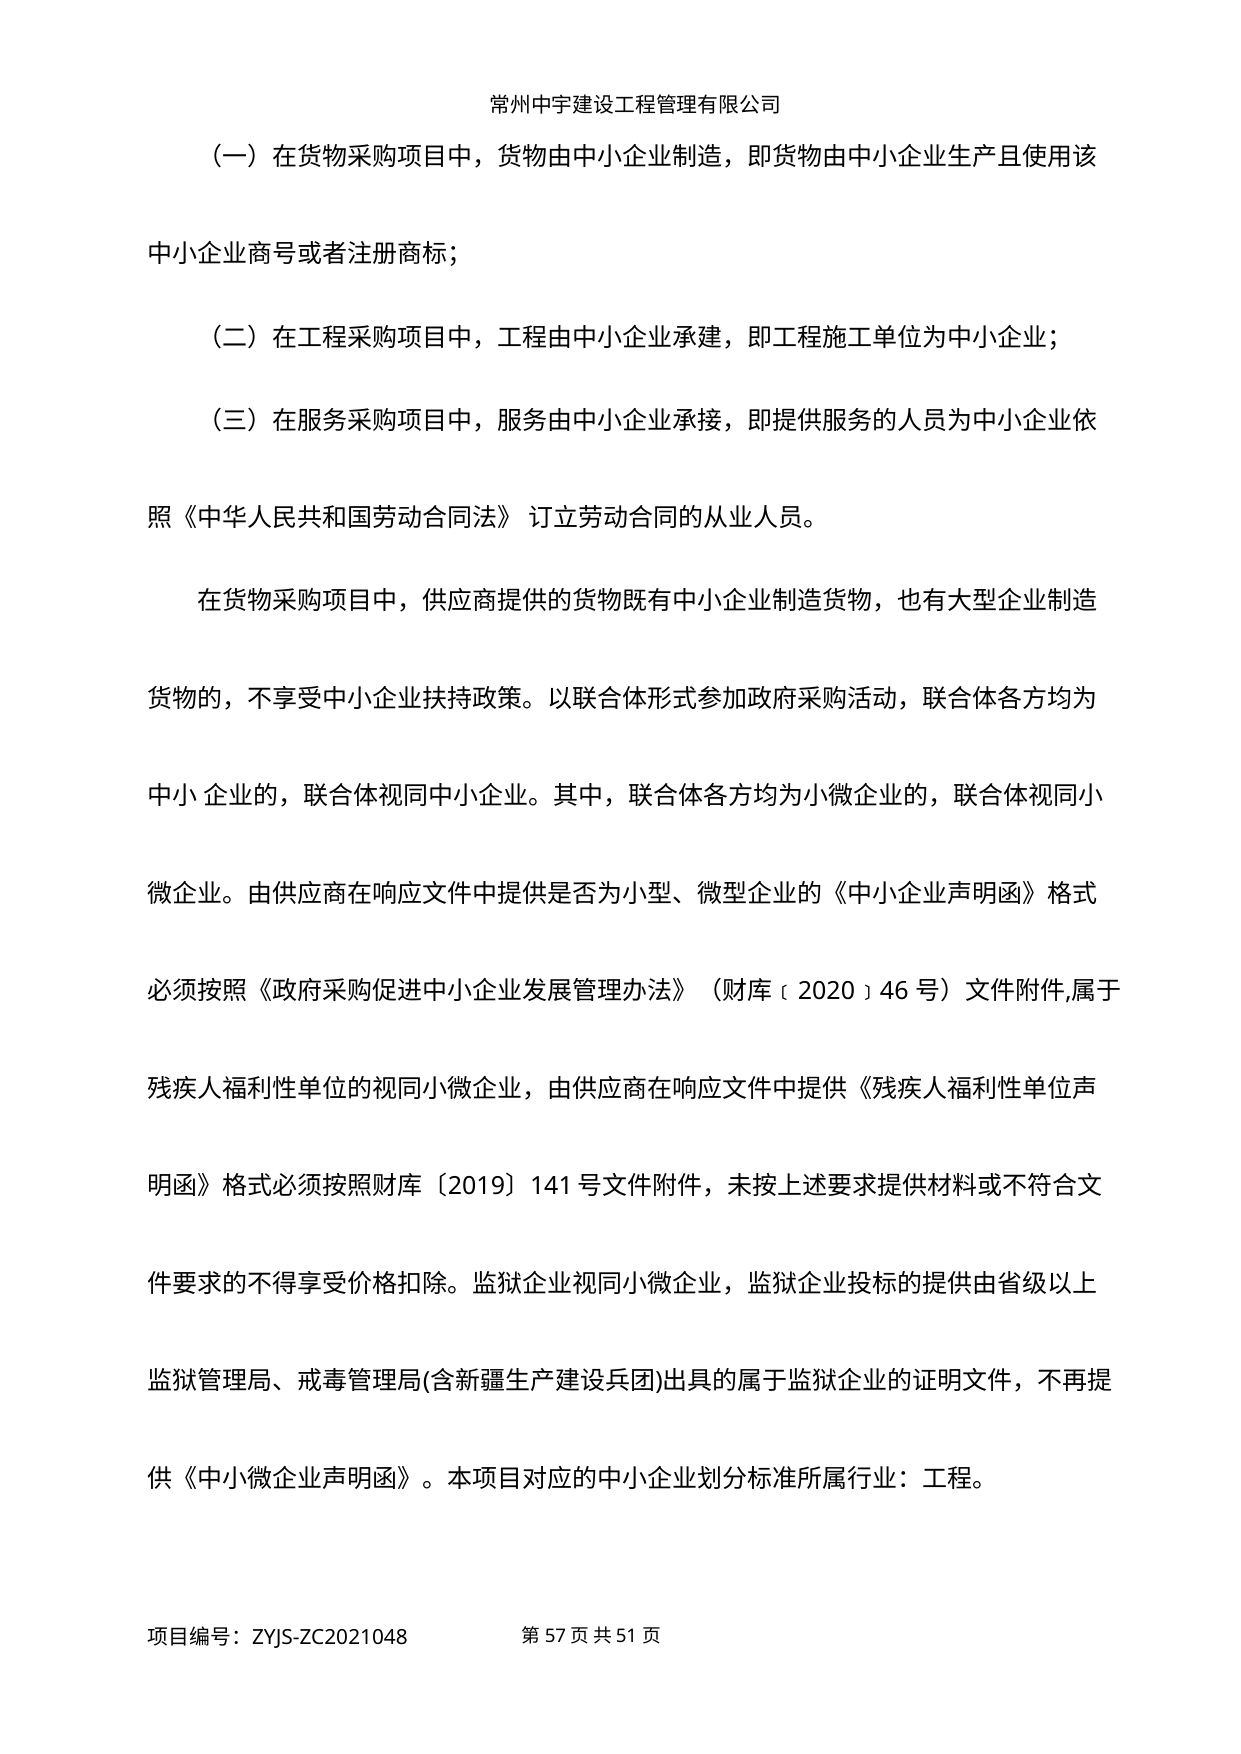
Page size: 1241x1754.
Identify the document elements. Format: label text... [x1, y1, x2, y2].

list 在工程采购项目中，工程由中小企业承建，即工程施工单位为中小企业； [148, 303, 1122, 368]
text 在货物采购项目中，供应商提供的货物既有中小企业制造货物，也有大型企业制造货物的，不享受中小企业扶持政策。以联合体形式参加政府采购活动，联合体各方均为中小 企业的，联合体视同中小企业。其中，联合体各方均为小微企业的，联合体视同小微企业。由供应商在响应文件中提供是否为小型、微型企业的《中小企业声明函》格式必须按照《政府采购促进中小企业发展管理办法》（财库﹝2020﹞46 号）文件附件,属于残疾人福利性单位的视同小微企业，由供应商在响应文件中提供《残疾人福利性单位声明函》格式必须按照财库〔2019〕141号文件附件，未按上述要求提供材料或不符合文件要求的不得享受价格扣除。监狱企业视同小微企业，监狱企业投标的提供由省级以上监狱管理局、戒毒管理局(含新疆生产建设兵团)出具的属于监狱企业的证明文件，不再提供《中小微企业声明函》。本项目对应的中小企业划分标准所属行业：工程。 [148, 566, 1122, 1509]
list 在货物采购项目中，货物由中小企业制造，即货物由中小企业生产且使用该中小企业商号或者注册商标； [148, 122, 1122, 284]
list 在服务采购项目中，服务由中小企业承接，即提供服务的人员为中小企业依照《中华人民共和国劳动合同法》 订立劳动合同的从业人员。 [148, 386, 1122, 548]
